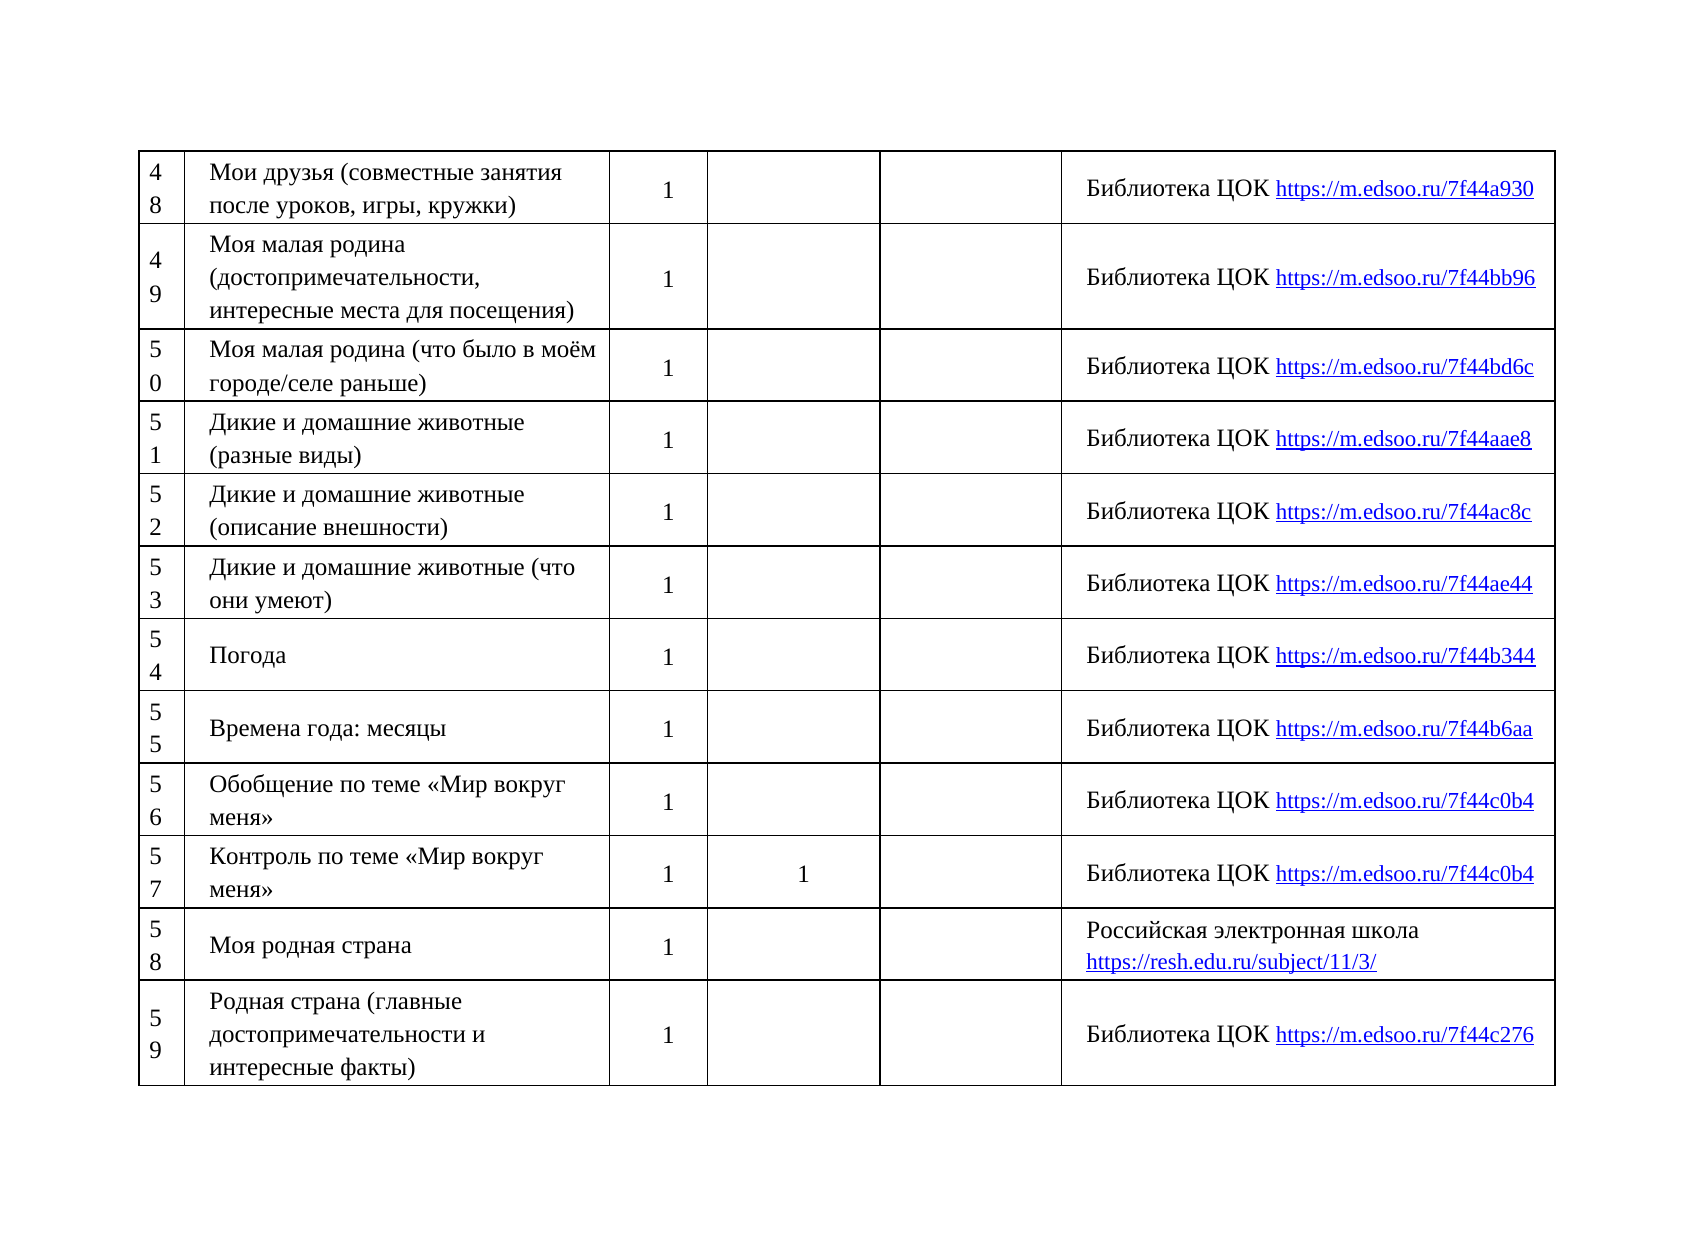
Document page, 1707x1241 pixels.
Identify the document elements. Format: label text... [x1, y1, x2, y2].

table_cell [881, 547, 1061, 617]
table_cell [708, 402, 879, 473]
table_cell Обобщение по теме «Мир вокруг меня» [185, 764, 609, 834]
table_cell 1 [610, 981, 707, 1085]
table_cell 49 [140, 224, 184, 328]
table_cell 1 [610, 474, 707, 545]
table_cell [881, 474, 1061, 545]
table_cell Библиотека ЦОК https://m.edsoo.ru/7f44ae44 [1062, 547, 1554, 617]
table_cell [708, 474, 879, 545]
table_cell Моя малая родина (что было в моём городе/селе раньше) [185, 330, 609, 400]
table_cell Библиотека ЦОК https://m.edsoo.ru/7f44aae8 [1062, 402, 1554, 473]
table_cell Библиотека ЦОК https://m.edsoo.ru/7f44bd6c [1062, 330, 1554, 400]
table_cell [708, 619, 879, 690]
table_cell [881, 330, 1061, 400]
table_cell Контроль по теме «Мир вокруг меня» [185, 836, 609, 907]
table_cell 59 [140, 981, 184, 1085]
table_cell Дикие и домашние животные (описание внешности) [185, 474, 609, 545]
table_cell Родная страна (главные достопримечательности и интересные факты) [185, 981, 609, 1085]
table_cell 1 [610, 547, 707, 617]
table_cell Библиотека ЦОК https://m.edsoo.ru/7f44b344 [1062, 619, 1554, 690]
table_cell Российская электронная школа https://resh.edu.ru/subject/11/3/ [1062, 909, 1554, 979]
table_cell [708, 224, 879, 328]
table_cell 1 [610, 402, 707, 473]
table_cell [881, 152, 1061, 222]
table_cell [881, 764, 1061, 834]
table_cell 1 [610, 152, 707, 222]
table_cell [708, 691, 879, 762]
table_cell Библиотека ЦОК https://m.edsoo.ru/7f44a930 [1062, 152, 1554, 222]
table_cell 1 [610, 224, 707, 328]
table_cell [881, 981, 1061, 1085]
table_cell 57 [140, 836, 184, 907]
table_cell 1 [610, 909, 707, 979]
table_cell Дикие и домашние животные (что они умеют) [185, 547, 609, 617]
table_cell 53 [140, 547, 184, 617]
table_cell 54 [140, 619, 184, 690]
table_cell 51 [140, 402, 184, 473]
table_cell Библиотека ЦОК https://m.edsoo.ru/7f44c0b4 [1062, 836, 1554, 907]
table_cell 48 [140, 152, 184, 222]
table_cell [881, 224, 1061, 328]
table_cell Библиотека ЦОК https://m.edsoo.ru/7f44b6aa [1062, 691, 1554, 762]
table_cell 1 [610, 764, 707, 834]
table_cell 52 [140, 474, 184, 545]
table_cell 1 [610, 836, 707, 907]
table_cell Дикие и домашние животные (разные виды) [185, 402, 609, 473]
table_cell 1 [610, 619, 707, 690]
table_cell 58 [140, 909, 184, 979]
table_cell [708, 981, 879, 1085]
table_cell Библиотека ЦОК https://m.edsoo.ru/7f44c0b4 [1062, 764, 1554, 834]
table_cell 55 [140, 691, 184, 762]
table_cell Погода [185, 619, 609, 690]
table_cell [708, 547, 879, 617]
table_cell 56 [140, 764, 184, 834]
table_cell [881, 691, 1061, 762]
table_cell 1 [610, 691, 707, 762]
table_cell [708, 330, 879, 400]
table_cell [881, 402, 1061, 473]
table_cell Времена года: месяцы [185, 691, 609, 762]
table_cell [881, 909, 1061, 979]
table_cell Мои друзья (совместные занятия после уроков, игры, кружки) [185, 152, 609, 222]
table_cell Моя малая родина (достопримечательности, интересные места для посещения) [185, 224, 609, 328]
table_cell [708, 909, 879, 979]
table_cell [708, 764, 879, 834]
table_cell Библиотека ЦОК https://m.edsoo.ru/7f44c276 [1062, 981, 1554, 1085]
table_cell Моя родная страна [185, 909, 609, 979]
table_cell Библиотека ЦОК https://m.edsoo.ru/7f44ac8c [1062, 474, 1554, 545]
table_cell Библиотека ЦОК https://m.edsoo.ru/7f44bb96 [1062, 224, 1554, 328]
table_cell [881, 619, 1061, 690]
table_cell 1 [610, 330, 707, 400]
table_cell [881, 836, 1061, 907]
table_cell 1 [708, 836, 879, 907]
table_cell 50 [140, 330, 184, 400]
table_cell [708, 152, 879, 222]
